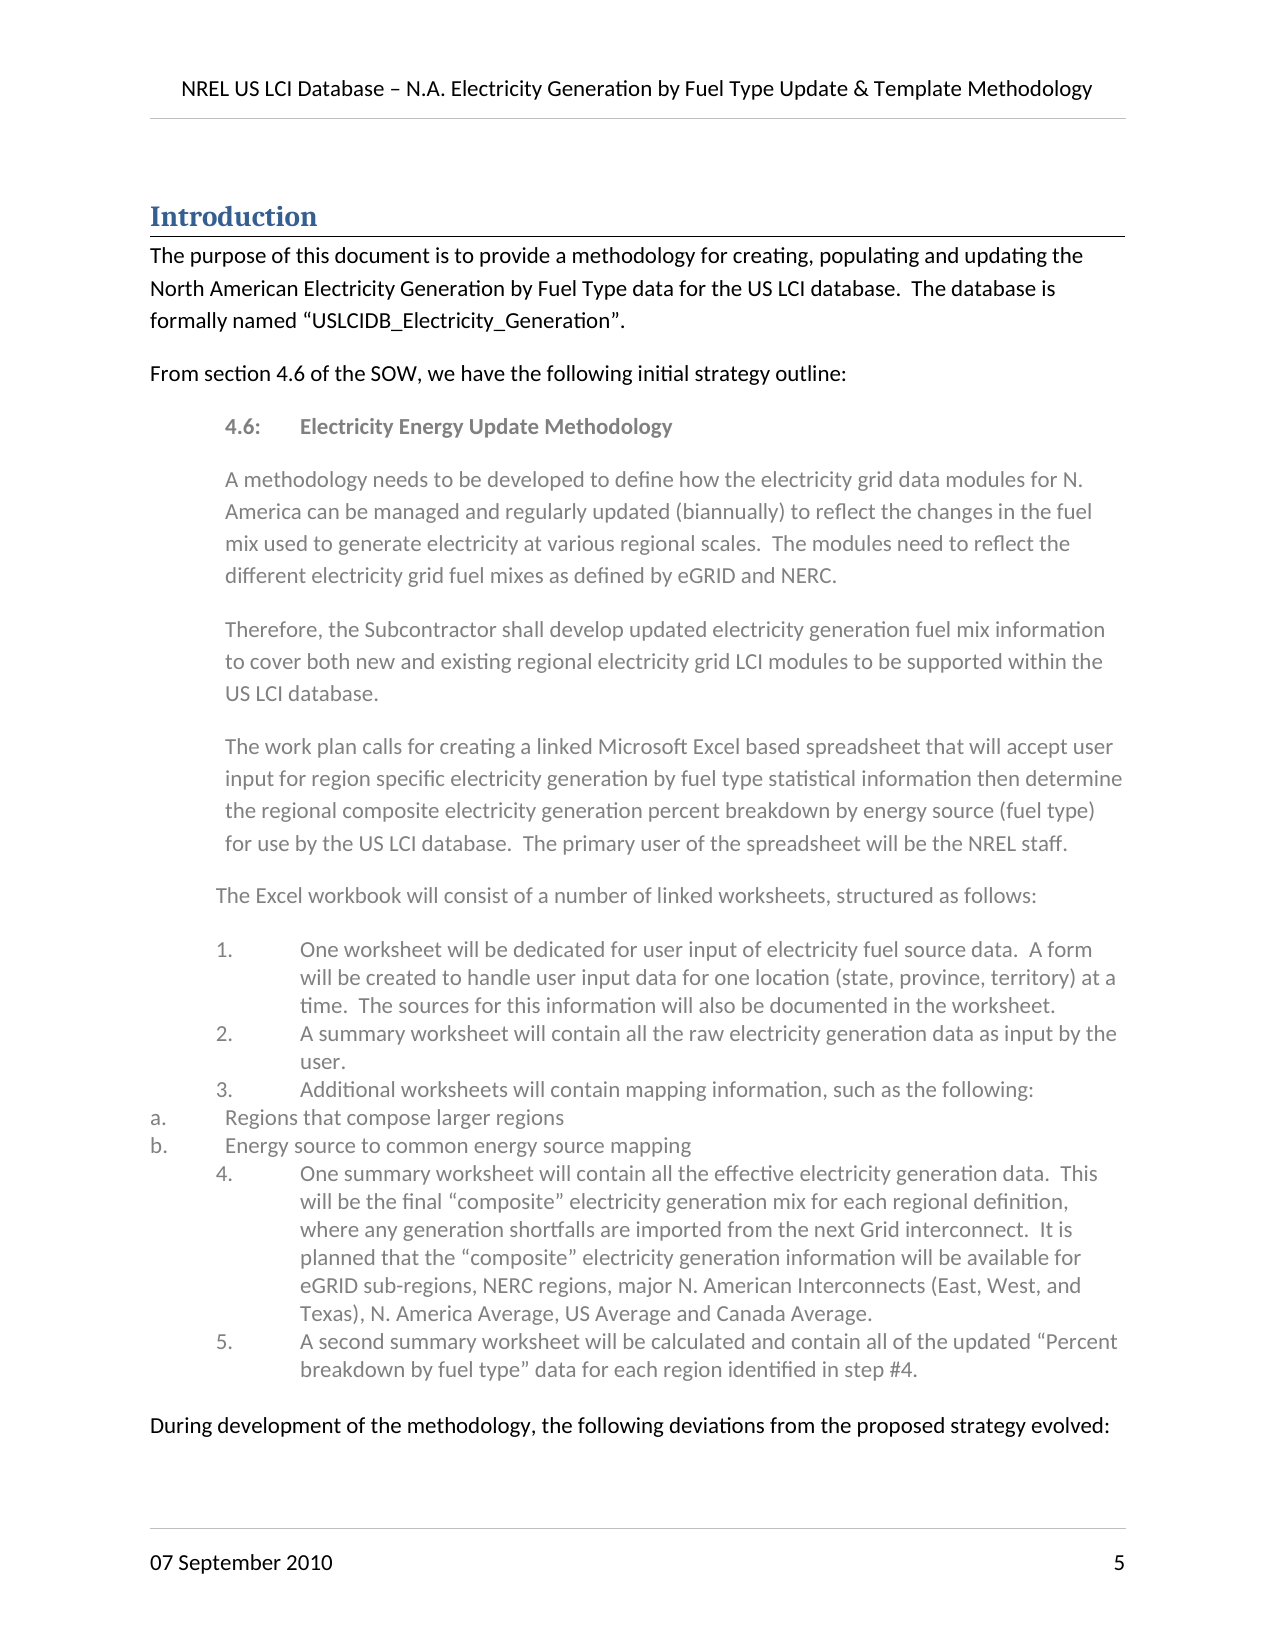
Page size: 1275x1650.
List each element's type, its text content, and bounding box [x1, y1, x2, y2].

list One worksheet will be dedicated for user input of electricity fuel source data. A form will be created to handle user input data for one location (state, province, territory) at a time. The sources for this information will also be documented in the worksheet. [216, 935, 1125, 1019]
list Additional worksheets will contain mapping information, such as the following: [216, 1075, 1125, 1103]
subtitle Introduction [150, 200, 1125, 236]
text Therefore, the Subcontractor shall develop updated electricity generation fuel mix information to cover both new and existing regional electricity grid LCI modules to be supported within the US LCI database. [225, 615, 1125, 707]
list A second summary worksheet will be calculated and contain all of the updated “Percent breakdown by fuel type” data for each region identified in step #4. [216, 1327, 1125, 1383]
text The work plan calls for creating a linked Microsoft Excel based spreadsheet that will accept user input for region specific electricity generation by fuel type statistical information then determine the regional composite electricity generation percent breakdown by energy source (fuel type) for use by the US LCI database. The primary user of the spreadsheet will be the NREL staff. [225, 732, 1125, 857]
text 4.6: Electricity Energy Update Methodology [225, 412, 1125, 440]
text The purpose of this document is to provide a methodology for creating, populating and updating the North American Electricity Generation by Fuel Type data for the US LCI database. The database is formally named “USLCIDB_Electricity_Generation”. [150, 242, 1125, 334]
text A methodology needs to be developed to define how the electricity grid data modules for N. America can be managed and regularly updated (biannually) to reflect the changes in the fuel mix used to generate electricity at various regional scales. The modules need to reflect the different electricity grid fuel mixes as defined by eGRID and NERC. [225, 465, 1125, 590]
list A summary worksheet will contain all the raw electricity generation data as input by the user. [216, 1019, 1125, 1075]
text From section 4.6 of the SOW, we have the following initial strategy outline: [150, 359, 1125, 387]
list Regions that compose larger regions [150, 1103, 1125, 1131]
text During development of the methodology, the following deviations from the proposed strategy evolved: [150, 1411, 1125, 1439]
list Energy source to common energy source mapping [150, 1131, 1125, 1159]
text The Excel workbook will consist of a number of linked worksheets, structured as follows: [150, 882, 1125, 910]
list One summary worksheet will contain all the effective electricity generation data. This will be the final “composite” electricity generation mix for each regional definition, where any generation shortfalls are imported from the next Grid interconnect. It is planned that the “composite” electricity generation information will be available for eGRID sub-regions, NERC regions, major N. American Interconnects (East, West, and Texas), N. America Average, US Average and Canada Average. [216, 1159, 1125, 1327]
